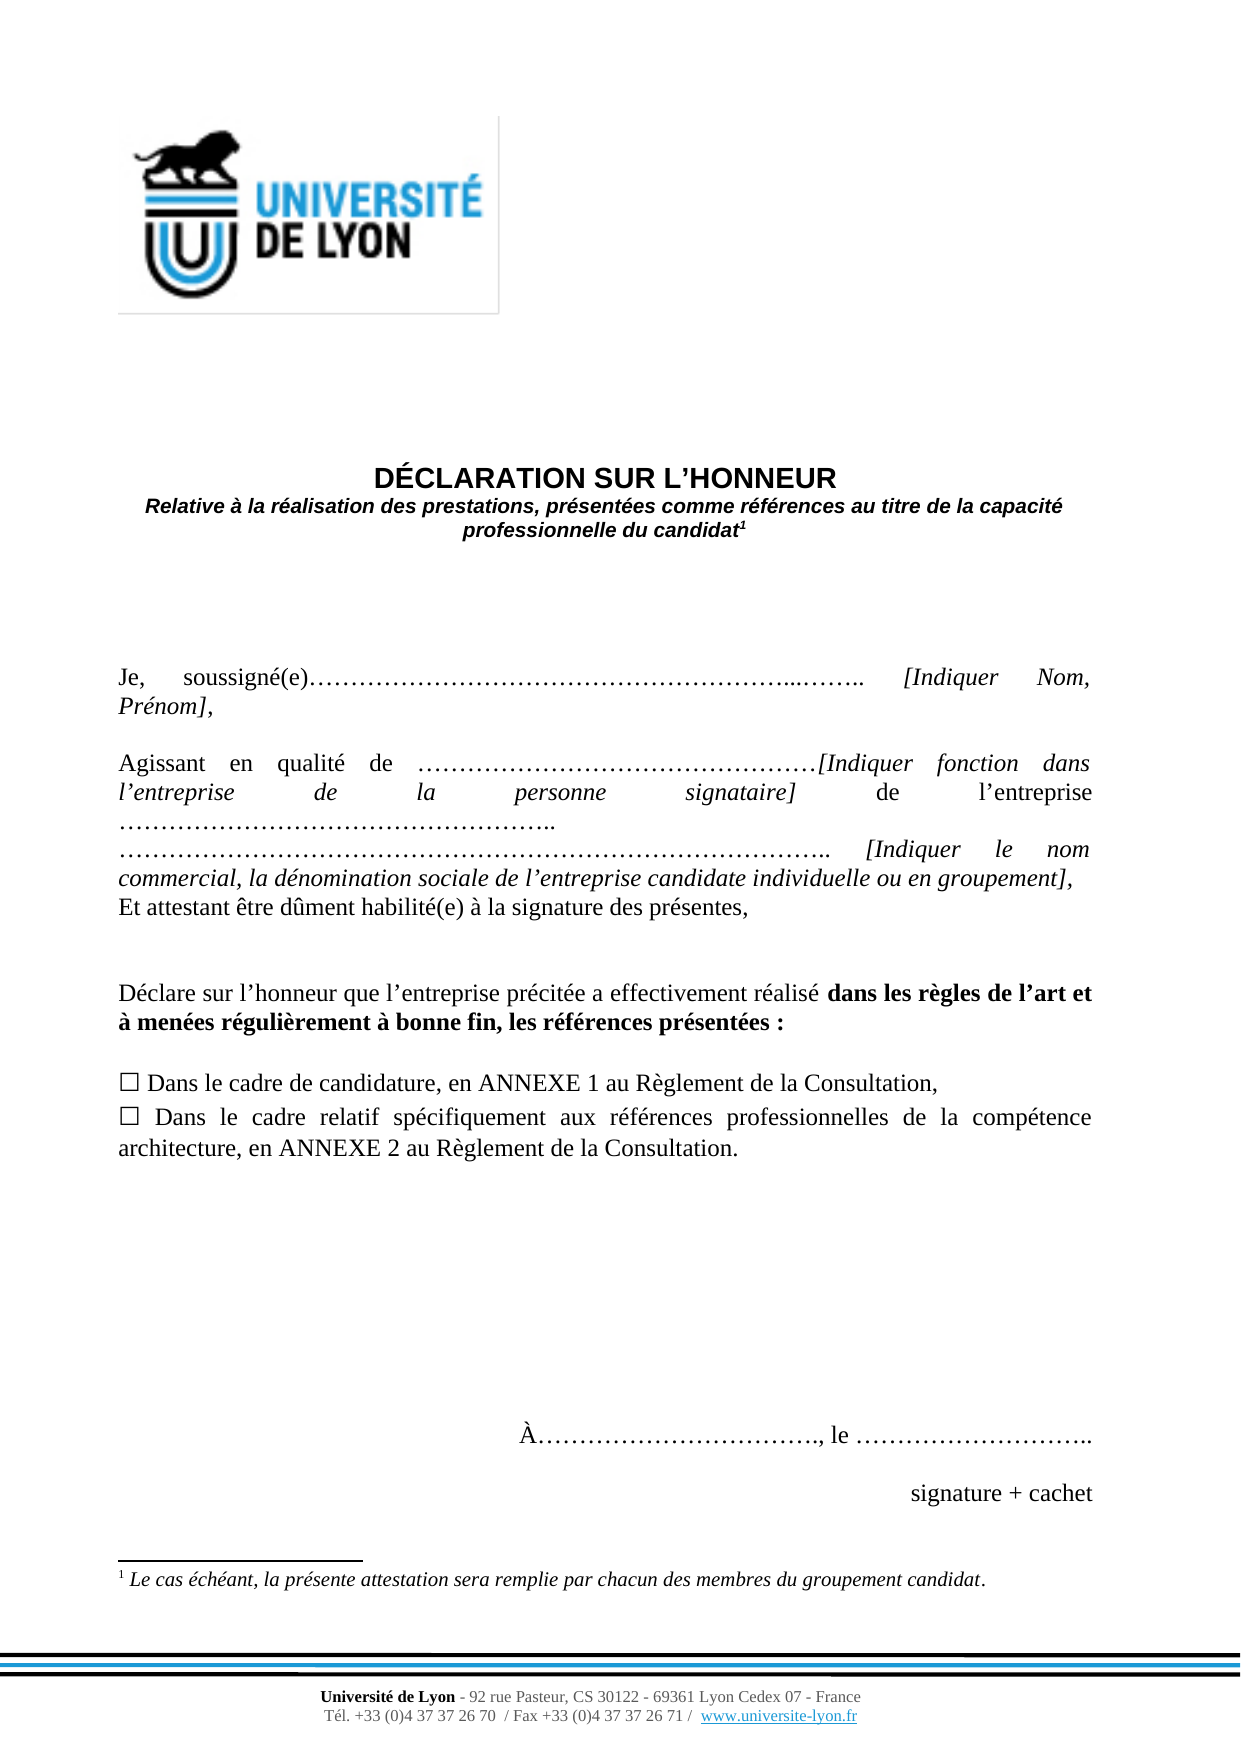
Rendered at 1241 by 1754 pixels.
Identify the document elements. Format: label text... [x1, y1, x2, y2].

text Déclare sur l’honneur que l’entreprise précitée a effectivement réalisé dans les règles de l’art et à menées régulièrement à bonne fin, les références présentées : [118, 978, 1092, 1036]
text Et attestant être dûment habilité(e) à la signature des présentes, [118, 892, 1092, 921]
text Agissant en qualité de …………………………………………[Indiquer fonction dans l’entreprise de la personne signataire] de l’entreprise …………………………………………….. ………………………………………………………………………….. [Indiquer le nom commercial, la dénomination sociale de l’entreprise candidate individuelle ou en groupement], [118, 748, 1092, 892]
text DÉCLARATION SUR L’HONNEUR [118, 461, 1092, 494]
text Dans le cadre de candidature, en ANNEXE 1 au Règlement de la Consultation, [118, 1064, 1092, 1098]
text À……………………………., le ……………………….. [118, 1420, 1092, 1449]
text Relative à la réalisation des prestations, présentées comme références au titre de la capacité professionnelle du candidat [118, 494, 1092, 542]
text signature + cachet [118, 1478, 1092, 1506]
text Dans le cadre relatif spécifiquement aux références professionnelles de la compétence architecture, en ANNEXE 2 au Règlement de la Consultation. [118, 1098, 1092, 1161]
text Je, soussigné(e)…………………………………………………...…….. [Indiquer Nom, Prénom], [118, 662, 1092, 719]
picture [118, 116, 502, 317]
